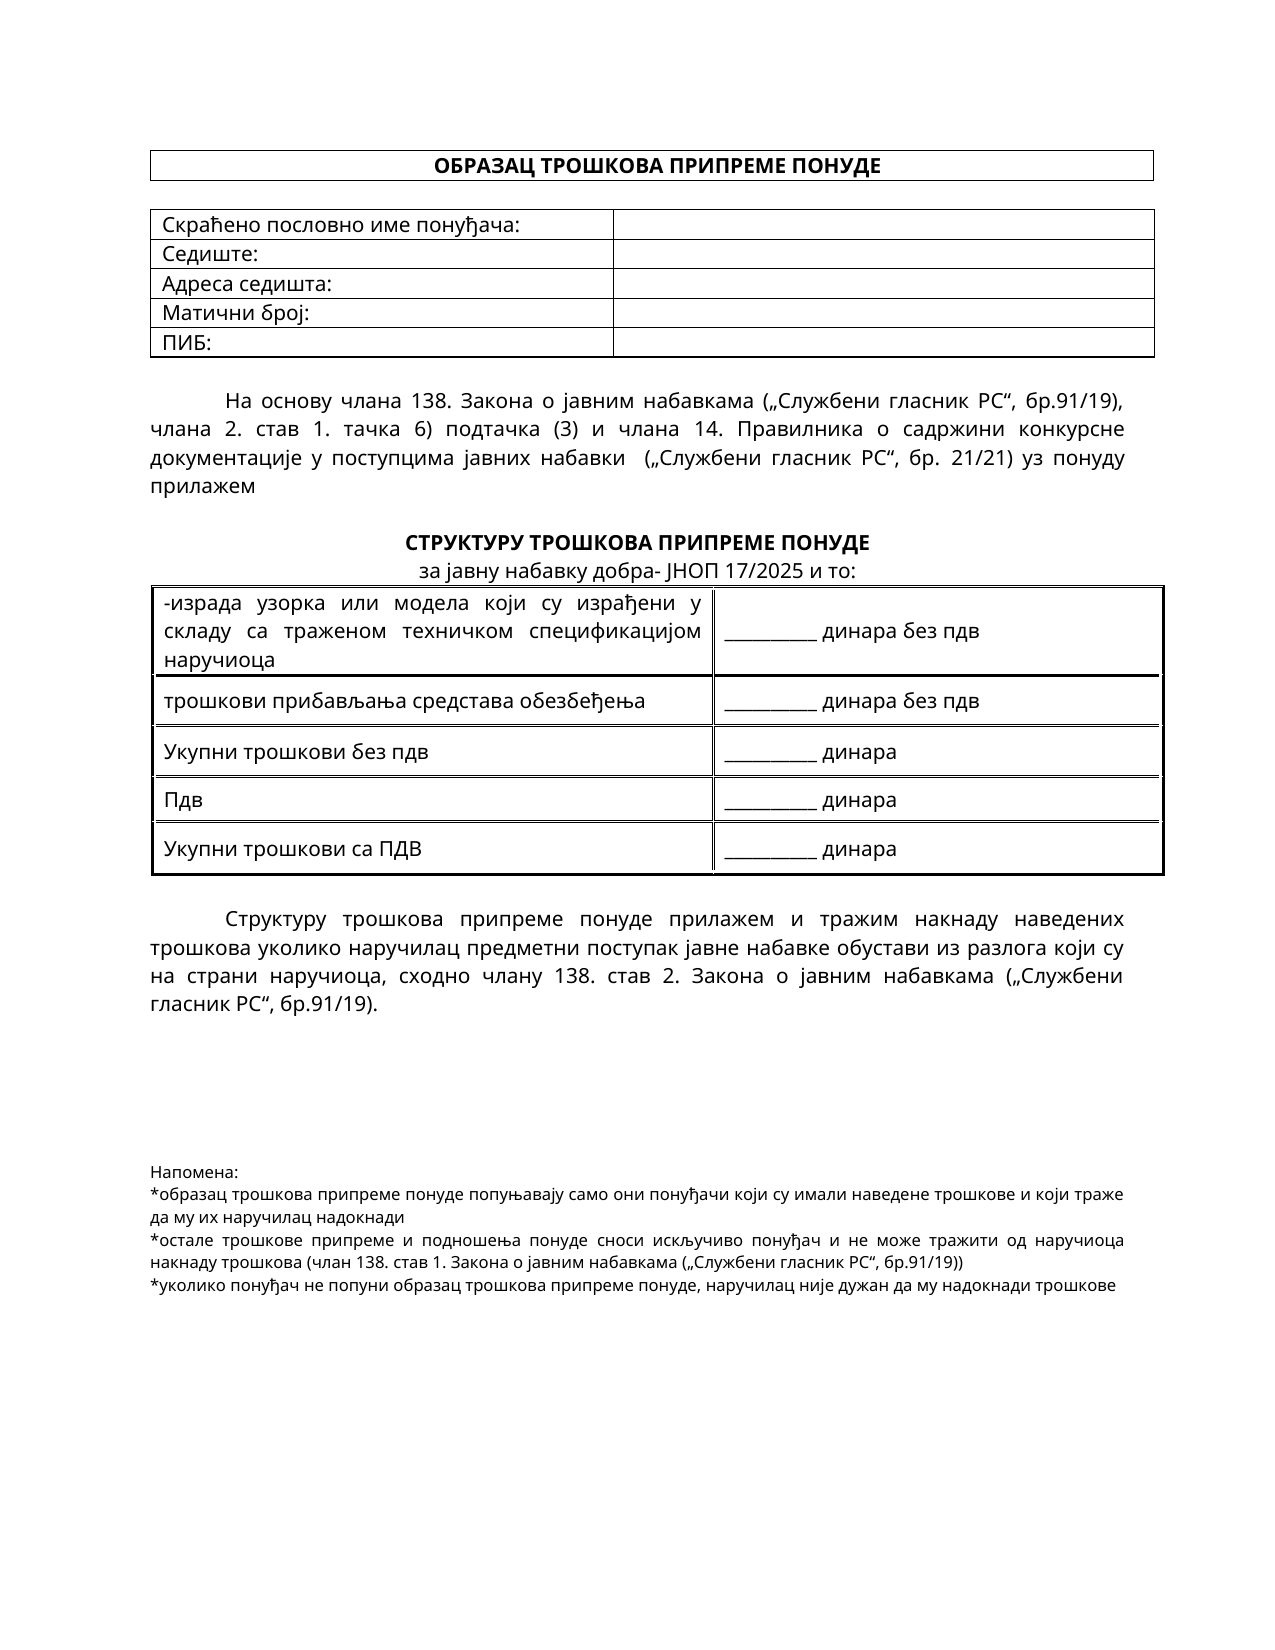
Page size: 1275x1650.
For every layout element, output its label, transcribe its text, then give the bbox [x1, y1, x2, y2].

table_header __________ динара без пдв [713, 588, 1162, 673]
table_header Скраћено пословно име понуђача: [151, 210, 613, 238]
text СТРУКТУРУ ТРОШКОВА ПРИПРЕМЕ ПОНУДЕ [150, 528, 1125, 556]
text *остале трошкове припреме и подношења понуде сноси искључиво понуђач и не може тражити од наручиоца накнаду трошкова (члан 138. став 1. Закона о јавним набавкама („Службени гласник РС“, бр.91/19)) [150, 1228, 1125, 1274]
table_cell __________ динара без пдв [715, 674, 1163, 724]
table_cell трошкови прибављања средстава обезбеђења [152, 674, 712, 724]
table_cell Укупни трошкови без пдв [154, 724, 712, 775]
table_cell Адреса седишта: [151, 269, 613, 297]
table_cell [614, 240, 1154, 268]
table_header [614, 210, 1154, 238]
text На основу члана 138. Закона о јавним набавкама („Службени гласник РС“, бр.91/19), члана 2. став 1. тачка 6) подтачка (3) и члана 14. Правилника о садржини конкурсне документације у поступцима јавних набавки („Службени гласник РС“, бр. 21/21) уз понуду прилажем [150, 386, 1125, 499]
table_cell Укупни трошкови са ПДВ [154, 820, 713, 873]
text за јавну набавку добра- ЈНОП 17/2025 и то: [150, 556, 1125, 585]
table_cell __________ динара [715, 724, 1162, 775]
text Напомена: [150, 1160, 1125, 1183]
text Структуру трошкова припреме понуде прилажем и тражим накнаду наведених трошкова уколико наручилац предметни поступак јавне набавке обустави из разлога који су на страни наручиоца, сходно члану 138. став 2. Закона о јавним набавкама („Службени гласник РС“, бр.91/19). [150, 904, 1125, 1018]
text *уколико понуђач не попуни образац трошкова припреме понуде, наручилац није дужан да му надокнади трошкове [150, 1274, 1125, 1296]
table_cell [614, 269, 1154, 297]
table_cell __________ динара [713, 820, 1162, 873]
table_cell Седиште: [151, 240, 613, 268]
table_header -израда узорка или модела који су израђени у складу са траженом техничком спецификацијом наручиоца [154, 588, 713, 673]
table_cell __________ динара [715, 775, 1162, 820]
table_cell ПИБ: [151, 328, 613, 356]
table_cell Пдв [154, 775, 712, 820]
text *образац трошкова припреме понуде попуњавају само они понуђачи који су имали наведене трошкове и који траже да му их наручилац надокнади [150, 1183, 1125, 1228]
table_cell [614, 299, 1154, 327]
table_cell Матични број: [151, 299, 613, 327]
table_header ОБРАЗАЦ ТРОШКОВА ПРИПРЕМЕ ПОНУДЕ [151, 151, 1153, 179]
table_cell [614, 328, 1154, 356]
